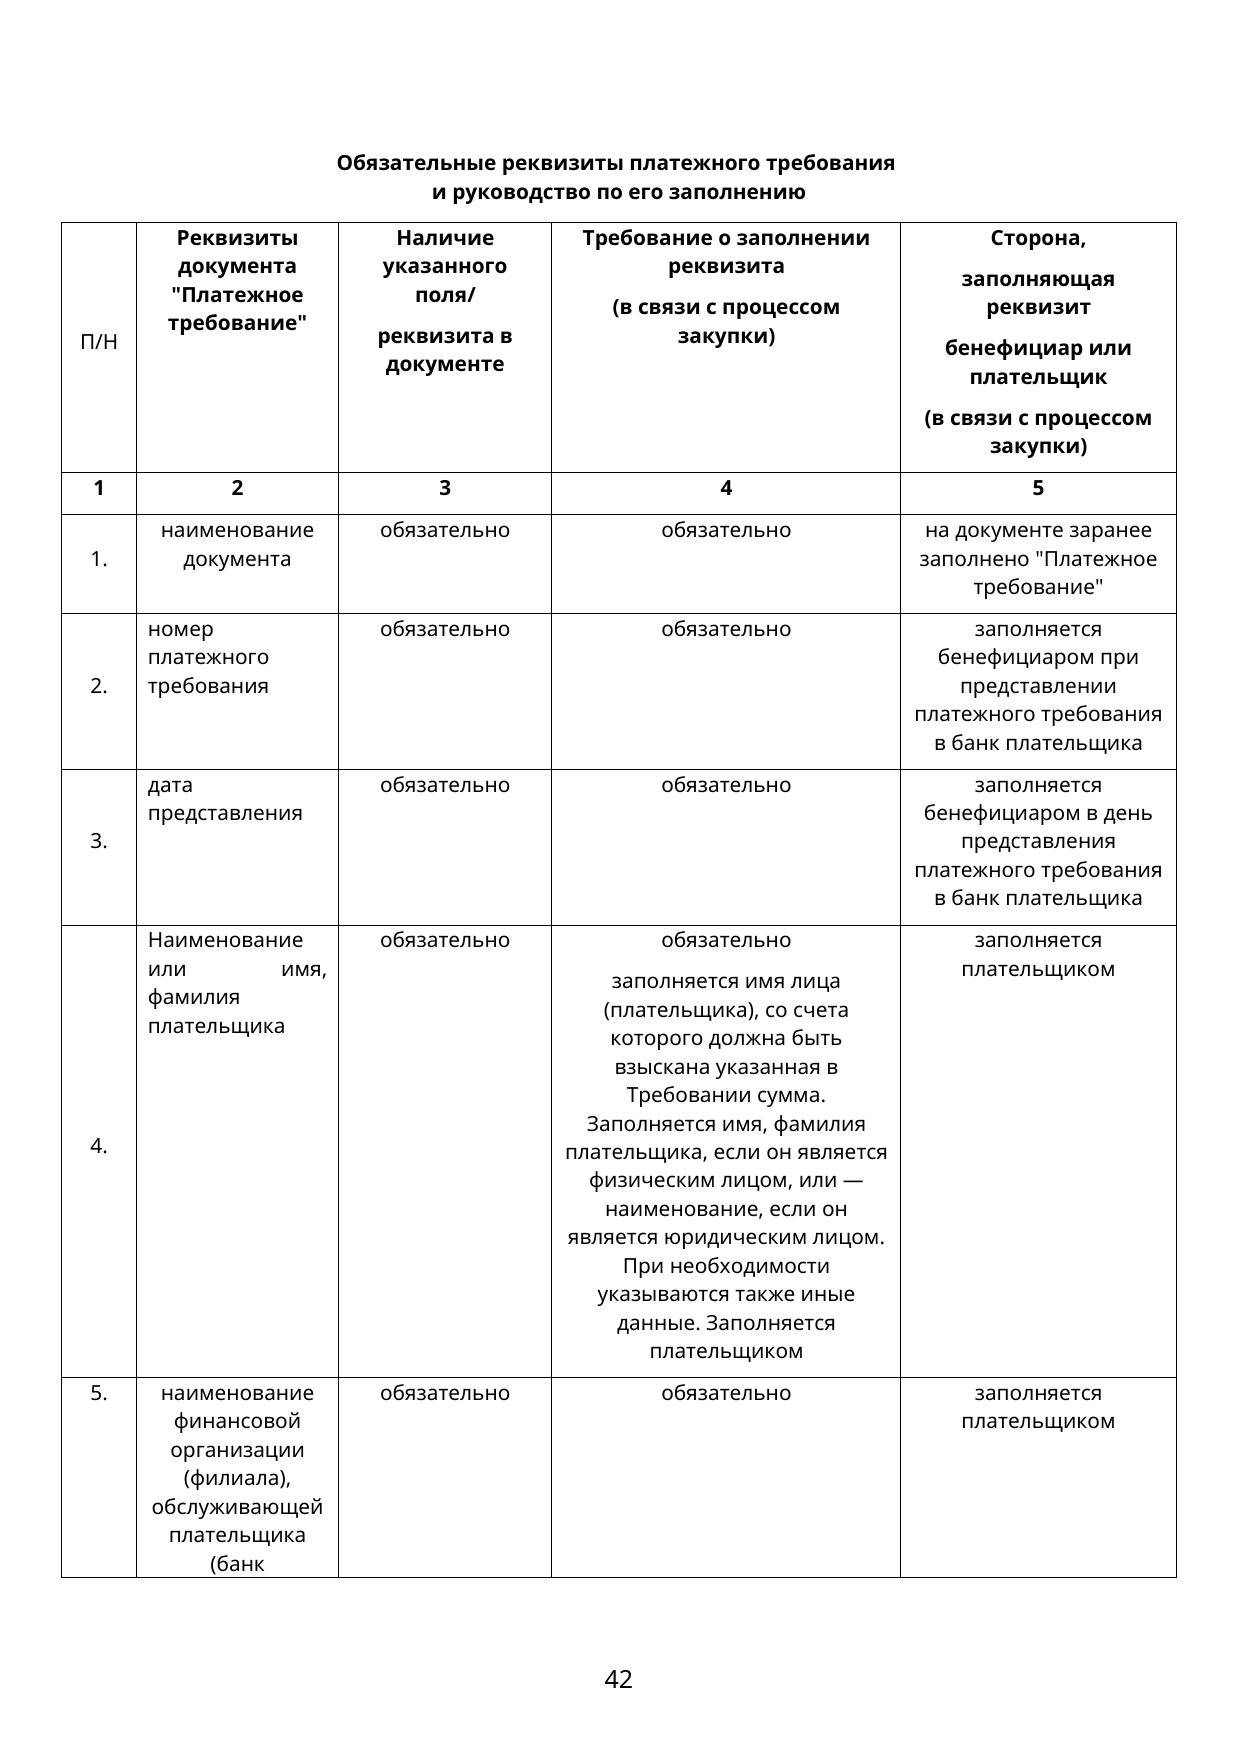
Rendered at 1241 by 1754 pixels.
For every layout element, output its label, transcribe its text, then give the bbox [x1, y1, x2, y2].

table_header Наличие указанного поля/ реквизита в документе [339, 223, 551, 472]
table_cell на документе заранее заполнено "Платежное требование" [901, 515, 1176, 613]
table_cell обязательно [339, 614, 551, 769]
table_cell номер платежного требования [137, 614, 338, 769]
table_cell дата представления [137, 770, 338, 924]
table_cell обязательно [552, 1378, 900, 1577]
table_header Требование о заполнении реквизита (в связи с процессом закупки) [552, 223, 900, 472]
table_cell Наименование или имя, фамилия плательщика [137, 926, 338, 1377]
table_cell 2 [137, 473, 338, 514]
table_cell обязательно [339, 770, 551, 924]
table_cell обязательно [339, 515, 551, 613]
table_header Реквизиты документа "Платежное требование" [137, 223, 338, 472]
table_cell 1 [62, 473, 136, 514]
table_cell обязательно [552, 614, 900, 769]
table_cell 3. [62, 770, 136, 924]
table_header Сторона, заполняющая реквизит бенефициар или плательщик (в связи с процессом закупки) [901, 223, 1176, 472]
table_cell заполняется плательщиком [901, 1378, 1176, 1577]
table_cell заполняется плательщиком [901, 926, 1176, 1377]
table_cell обязательно [339, 926, 551, 1377]
text Обязательные реквизиты платежного требования и руководство по его заполнению [153, 148, 1085, 205]
table_cell наименование документа [137, 515, 338, 613]
table_header П/Н [62, 223, 136, 472]
table_cell 3 [339, 473, 551, 514]
table_cell наименование финансовой организации (филиала), обслуживающей плательщика (банк плательщика) [137, 1378, 338, 1577]
table_cell 5. [62, 1378, 136, 1577]
table_cell обязательно [552, 515, 900, 613]
table_cell заполняется бенефициаром в день представления платежного требования в банк плательщика [901, 770, 1176, 924]
table_cell 1. [62, 515, 136, 613]
table_cell обязательно заполняется имя лица (плательщика), со счета которого должна быть взыскана указанная в Требовании сумма. Заполняется имя, фамилия плательщика, если он является физическим лицом, или — наименование, если он является юридическим лицом. При необходимости указываются также иные данные. Заполняется плательщиком [552, 926, 900, 1377]
table_cell 4. [62, 926, 136, 1377]
table_cell 4 [552, 473, 900, 514]
table_cell 5 [901, 473, 1176, 514]
table_cell 2. [62, 614, 136, 769]
table_cell обязательно [339, 1378, 551, 1577]
table_cell обязательно [552, 770, 900, 924]
table_cell заполняется бенефициаром при представлении платежного требования в банк плательщика [901, 614, 1176, 769]
